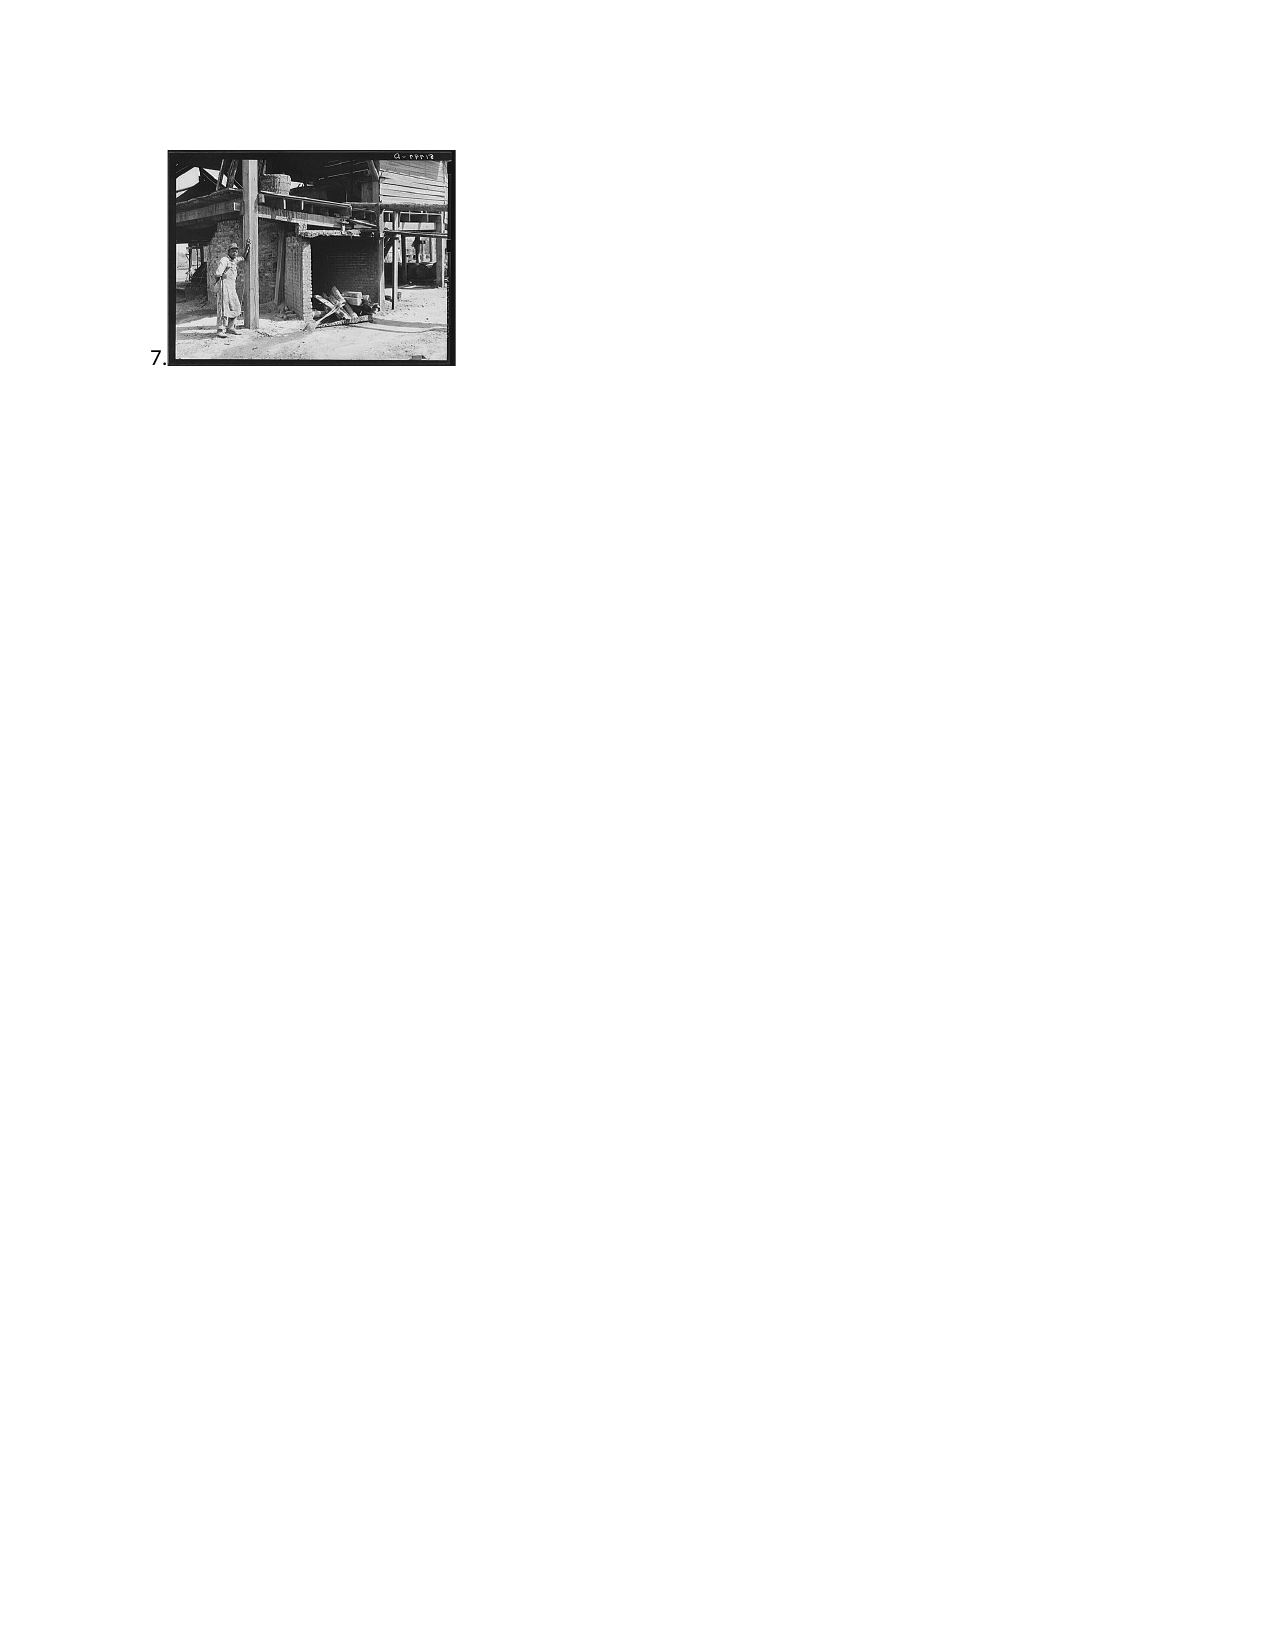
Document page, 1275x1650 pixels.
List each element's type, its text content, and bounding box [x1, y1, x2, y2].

picture [167, 150, 456, 366]
